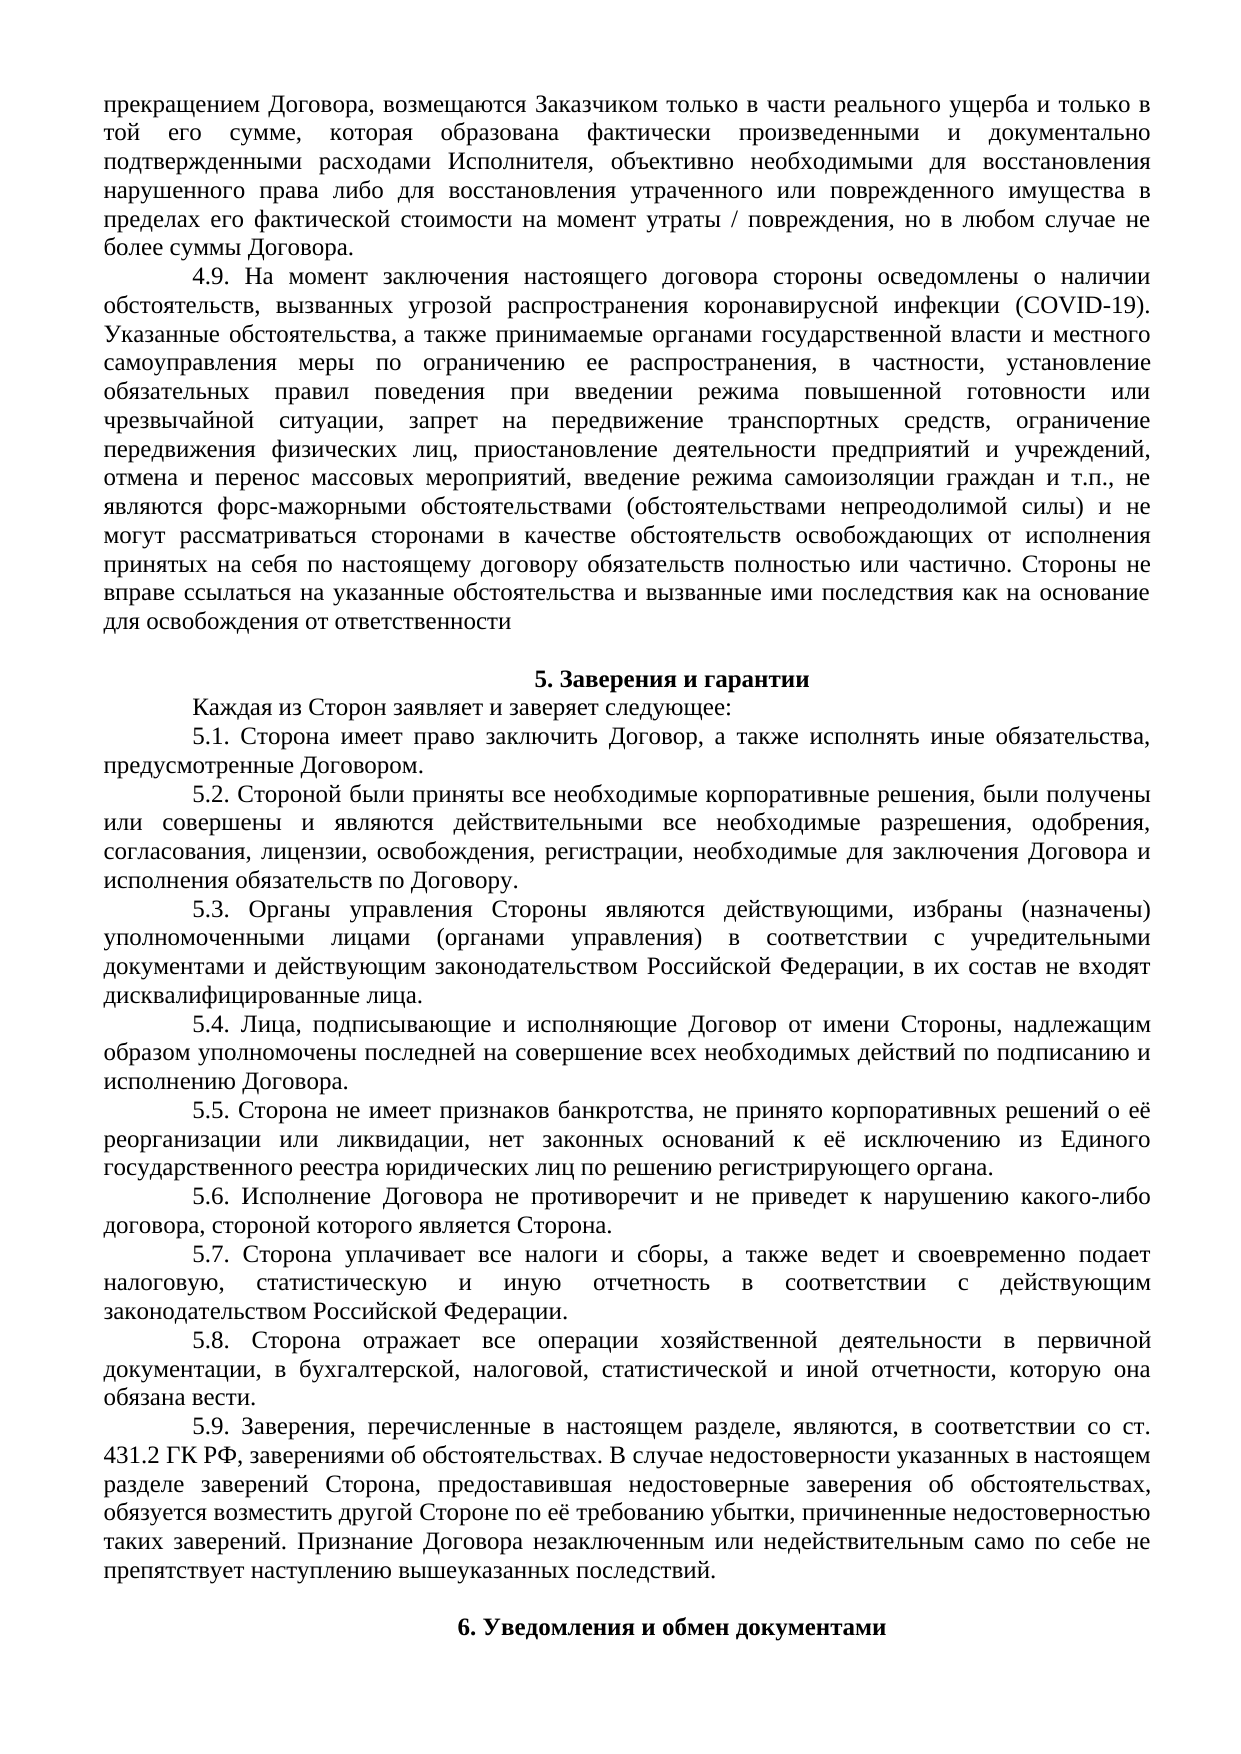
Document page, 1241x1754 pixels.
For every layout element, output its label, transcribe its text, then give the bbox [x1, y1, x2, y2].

list 5.9. Заверения, перечисленные в настоящем разделе, являются, в соответствии со ст. 431.2 ГК РФ, заверениями об обстоятельствах. В случае недостоверности указанных в настоящем разделе заверений Сторона, предоставившая недостоверные заверения об обстоятельствах, обязуется возместить другой Стороне по её требованию убытки, причиненные недостоверностью таких заверений. Признание Договора незаключенным или недействительным само по себе не препятствует наступлению вышеуказанных последствий. [103, 1411, 1152, 1584]
text 5.8. Сторона отражает все операции хозяйственной деятельности в первичной документации, в бухгалтерской, налоговой, статистической и иной отчетности, которую она обязана вести. [103, 1325, 1152, 1411]
text 5.5. Сторона не имеет признаков банкротства, не принято корпоративных решений о её реорганизации или ликвидации, нет законных оснований к её исключению из Единого государственного реестра юридических лиц по решению регистрирующего органа. [103, 1095, 1152, 1181]
list 4.9. На момент заключения настоящего договора стороны осведомлены о наличии обстоятельств, вызванных угрозой распространения коронавирусной инфекции (COVID-19). Указанные обстоятельства, а также принимаемые органами государственной власти и местного самоуправления меры по ограничению ее распространения, в частности, установление обязательных правил поведения при введении режима повышенной готовности или чрезвычайной ситуации, запрет на передвижение транспортных средств, ограничение передвижения физических лиц, приостановление деятельности предприятий и учреждений, отмена и перенос массовых мероприятий, введение режима самоизоляции граждан и т.п., не являются форс-мажорными обстоятельствами (обстоятельствами непреодолимой силы) и не могут рассматриваться сторонами в качестве обстоятельств освобождающих от исполнения принятых на себя по настоящему договору обязательств полностью или частично. Стороны не вправе ссылаться на указанные обстоятельства и вызванные ими последствия как на основание для освобождения от ответственности [103, 261, 1152, 635]
text 5.7. Сторона уплачивает все налоги и сборы, а также ведет и своевременно подает налоговую, статистическую и иную отчетность в соответствии с действующим законодательством Российской Федерации. [103, 1239, 1152, 1325]
list Каждая из Сторон заявляет и заверяет следующее: [103, 692, 1152, 721]
text 5.3. Органы управления Стороны являются действующими, избраны (назначены) уполномоченными лицами (органами управления) в соответствии с учредительными документами и действующим законодательством Российской Федерации, в их состав не входят дисквалифицированные лица. [103, 894, 1152, 1009]
text 5.1. Сторона имеет право заключить Договор, а также исполнять иные обязательства, предусмотренные Договором. [103, 721, 1152, 779]
list 5. Заверения и гарантии [103, 664, 1152, 692]
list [103, 89, 1152, 261]
list 6. Уведомления и обмен документами [103, 1612, 1152, 1641]
text 5.6. Исполнение Договора не противоречит и не приведет к нарушению какого-либо договора, стороной которого является Сторона. [103, 1181, 1152, 1239]
text 5.4. Лица, подписывающие и исполняющие Договор от имени Стороны, надлежащим образом уполномочены последней на совершение всех необходимых действий по подписанию и исполнению Договора. [103, 1009, 1152, 1095]
text 5.2. Стороной были приняты все необходимые корпоративные решения, были получены или совершены и являются действительными все необходимые разрешения, одобрения, согласования, лицензии, освобождения, регистрации, необходимые для заключения Договора и исполнения обязательств по Договору. [103, 779, 1152, 894]
